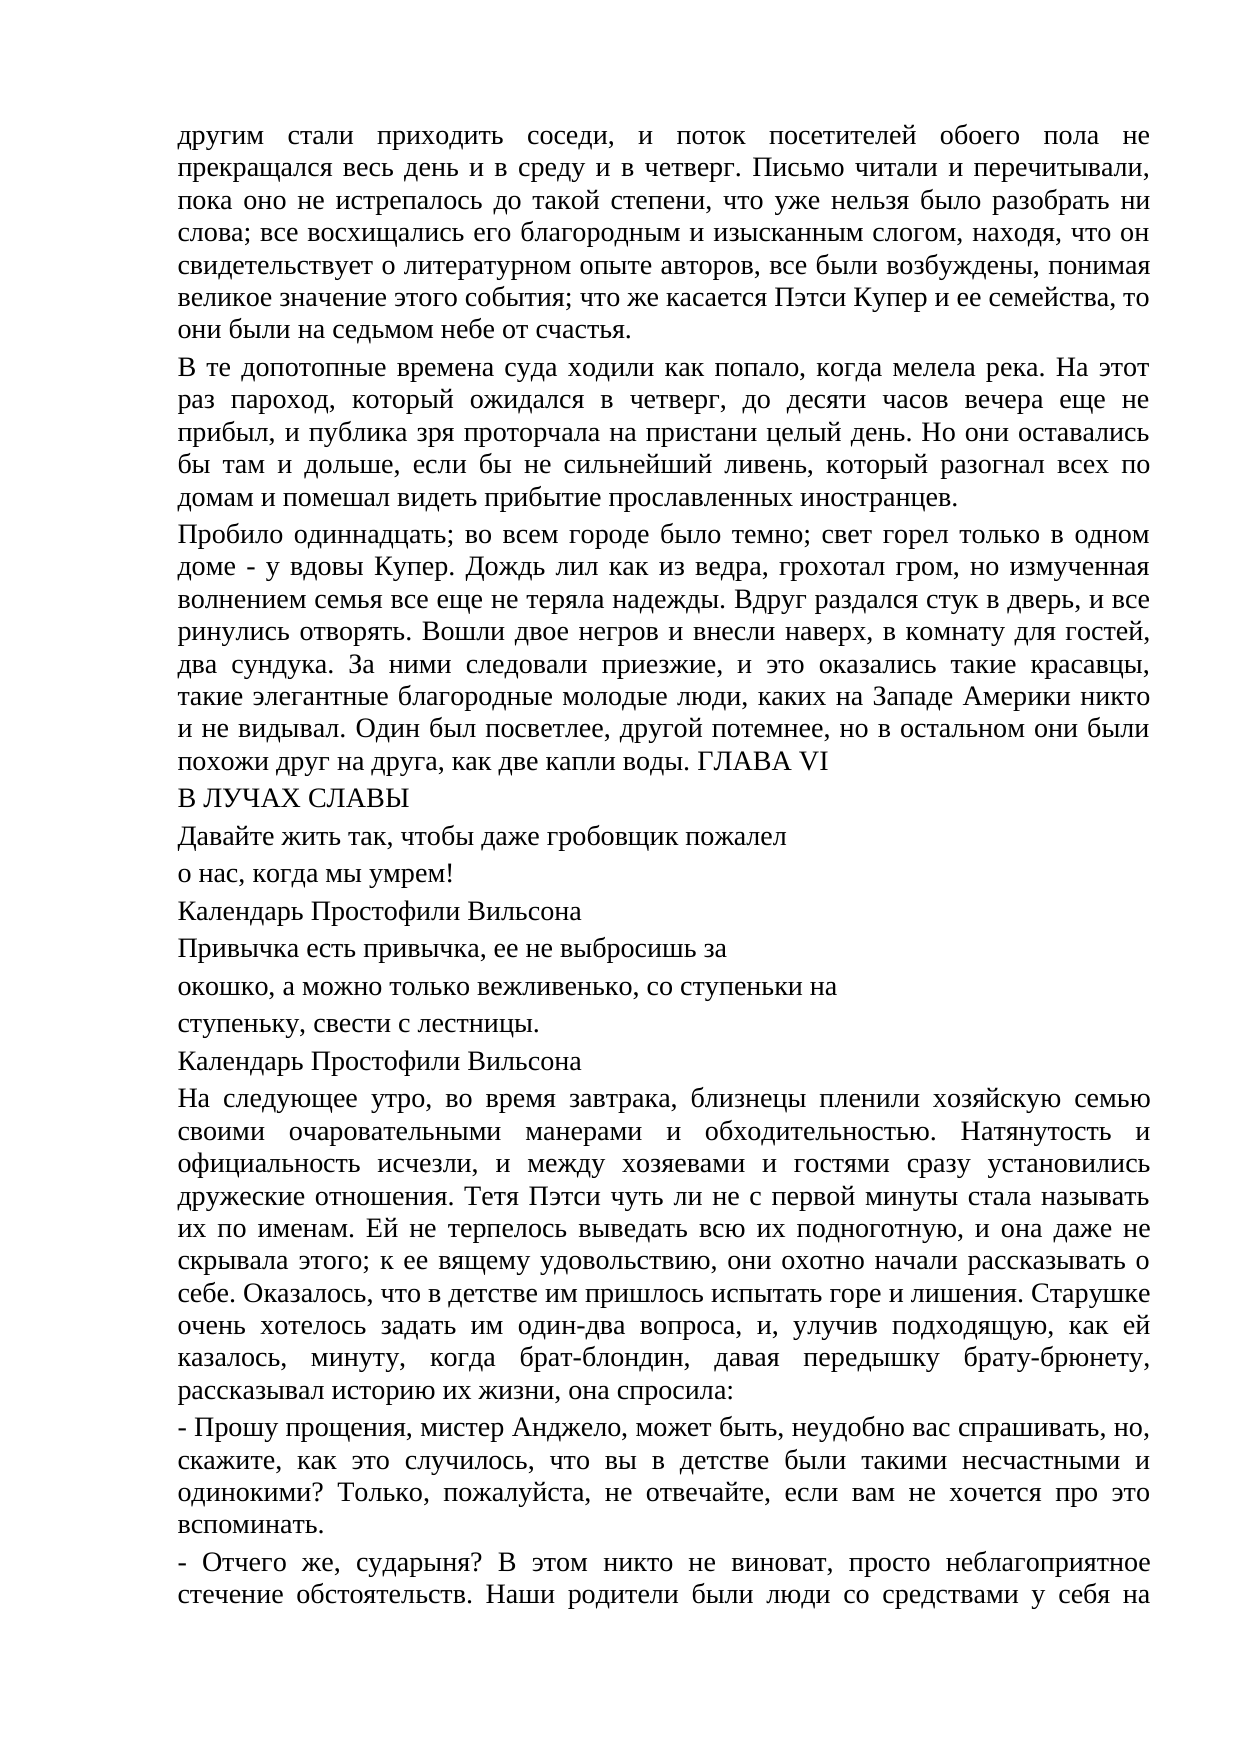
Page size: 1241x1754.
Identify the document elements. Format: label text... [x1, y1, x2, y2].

text - Прошу прощения, мистер Анджело, может быть, неудобно вас спрашивать, но, скажите, как это случилось, что вы в детстве были такими несчастными и одинокими? Только, пожалуйста, не отвечайте, если вам не хочется про это вспоминать. [177, 1410, 1152, 1540]
text Давайте жить так, чтобы даже гробовщик пожалел [177, 819, 1152, 851]
text Пробило одиннадцать; во всем городе было темно; свет горел только в одном доме - у вдовы Купер. Дождь лил как из ведра, грохотал гром, но измученная волнением семья все еще не теряла надежды. Вдруг раздался стук в дверь, и все ринулись отворять. Вошли двое негров и внесли наверх, в комнату для гостей, два сундука. За ними следовали приезжие, и это оказались такие красавцы, такие элегантные благородные молодые люди, каких на Западе Америки никто и не видывал. Один был посветлее, другой потемнее, но в остальном они были похожи друг на друга, как две капли воды. ГЛАВА VI [177, 517, 1152, 776]
text о нас, когда мы умрем! [177, 856, 1152, 889]
text Привычка есть привычка, ее не выбросишь за [177, 931, 1152, 964]
text окошко, а можно только вежливенько, со ступеньки на [177, 969, 1152, 1001]
text Календарь Простофили Вильсона [177, 1044, 1152, 1076]
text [177, 118, 1152, 345]
text Календарь Простофили Вильсона [177, 894, 1152, 926]
text На следующее утро, во время завтрака, близнецы пленили хозяйскую семью своими очаровательными манерами и обходительностью. Натянутость и официальность исчезли, и между хозяевами и гостями сразу установились дружеские отношения. Тетя Пэтси чуть ли не с первой минуты стала называть их по именам. Ей не терпелось выведать всю их подноготную, и она даже не скрывала этого; к ее вящему удовольствию, они охотно начали рассказывать о себе. Оказалось, что в детстве им пришлось испытать горе и лишения. Старушке очень хотелось задать им один-два вопроса, и, улучив подходящую, как ей казалось, минуту, когда брат-блондин, давая передышку брату-брюнету, рассказывал историю их жизни, она спросила: [177, 1081, 1152, 1405]
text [177, 1545, 1152, 1610]
text В те допотопные времена суда ходили как попало, когда мелела река. На этот раз пароход, который ожидался в четверг, до десяти часов вечера еще не прибыл, и публика зря проторчала на пристани целый день. Но они оставались бы там и дольше, если бы не сильнейший ливень, который разогнал всех по домам и помешал видеть прибытие прославленных иностранцев. [177, 350, 1152, 512]
text В ЛУЧАХ СЛАВЫ [177, 781, 1152, 814]
text ступеньку, свести с лестницы. [177, 1006, 1152, 1039]
